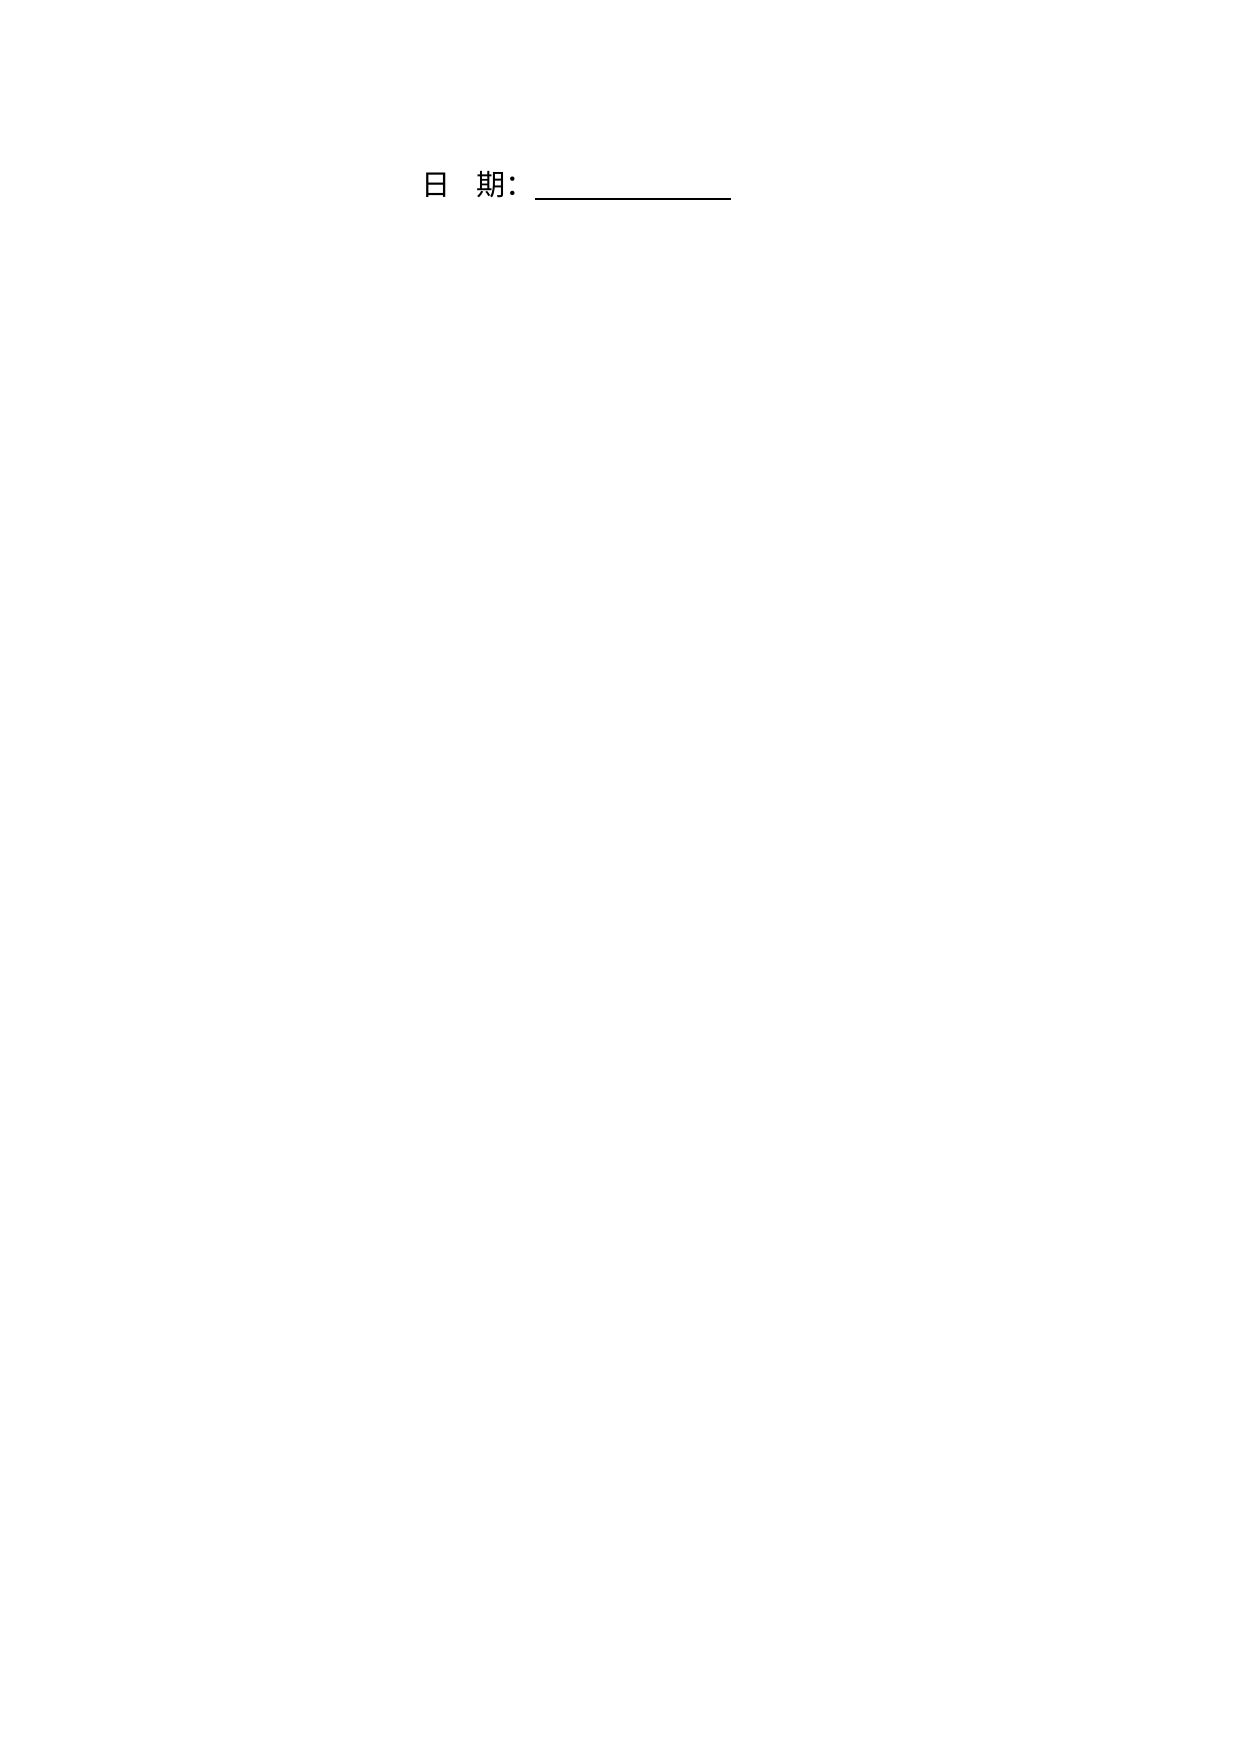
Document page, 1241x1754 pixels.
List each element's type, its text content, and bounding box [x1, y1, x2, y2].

text 日 期： [187, 162, 1053, 204]
